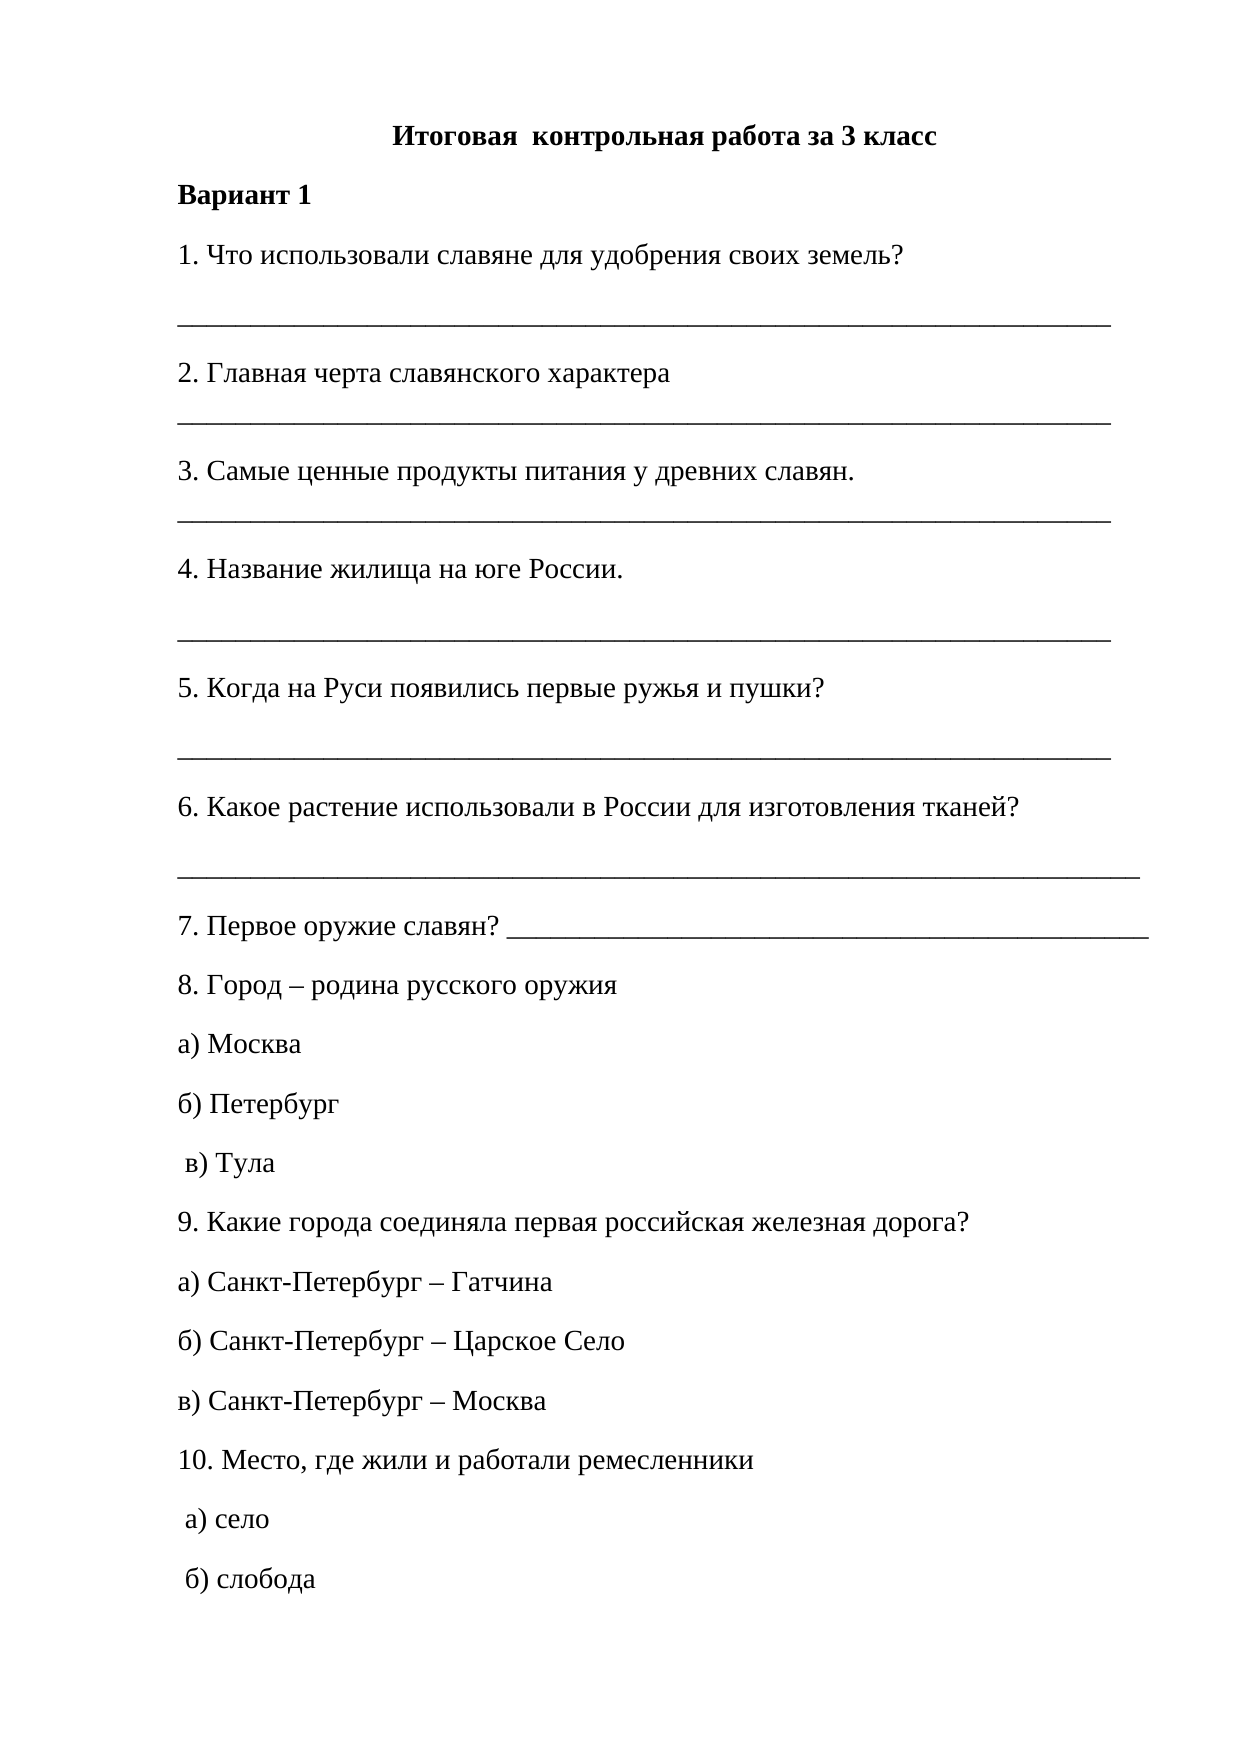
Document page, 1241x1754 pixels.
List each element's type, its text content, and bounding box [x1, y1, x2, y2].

text 2. Главная черта славянского характера ________________________________________________________________ [177, 356, 1152, 428]
text 6. Какое растение использовали в России для изготовления тканей? [177, 789, 1152, 822]
text 4. Название жилища на юге России. [177, 551, 1152, 585]
text 8. Город – родина русского оружия [177, 967, 1152, 1001]
text б) Петербург [177, 1086, 1152, 1119]
text б) слобода [177, 1561, 1152, 1594]
text ________________________________________________________________ [177, 296, 1152, 330]
text а) Москва [177, 1026, 1152, 1060]
text б) Санкт-Петербург – Царское Село [177, 1323, 1152, 1357]
text Вариант 1 [177, 177, 1152, 211]
text ________________________________________________________________ [177, 729, 1152, 763]
text __________________________________________________________________ [177, 848, 1152, 882]
text а) село [177, 1501, 1152, 1535]
text 7. Первое оружие славян? ____________________________________________ [177, 908, 1152, 941]
text Итоговая контрольная работа за 3 класс [177, 118, 1152, 152]
text ________________________________________________________________ [177, 611, 1152, 644]
text 3. Самые ценные продукты питания у древних славян. ________________________________________________________________ [177, 453, 1152, 526]
text в) Тула [177, 1145, 1152, 1179]
text а) Санкт-Петербург – Гатчина [177, 1264, 1152, 1297]
text в) Санкт-Петербург – Москва [177, 1383, 1152, 1416]
text 5. Когда на Руси появились первые ружья и пушки? [177, 670, 1152, 704]
text 10. Место, где жили и работали ремесленники [177, 1442, 1152, 1476]
text 1. Что использовали славяне для удобрения своих земель? [177, 237, 1152, 270]
text 9. Какие города соединяла первая российская железная дорога? [177, 1204, 1152, 1238]
